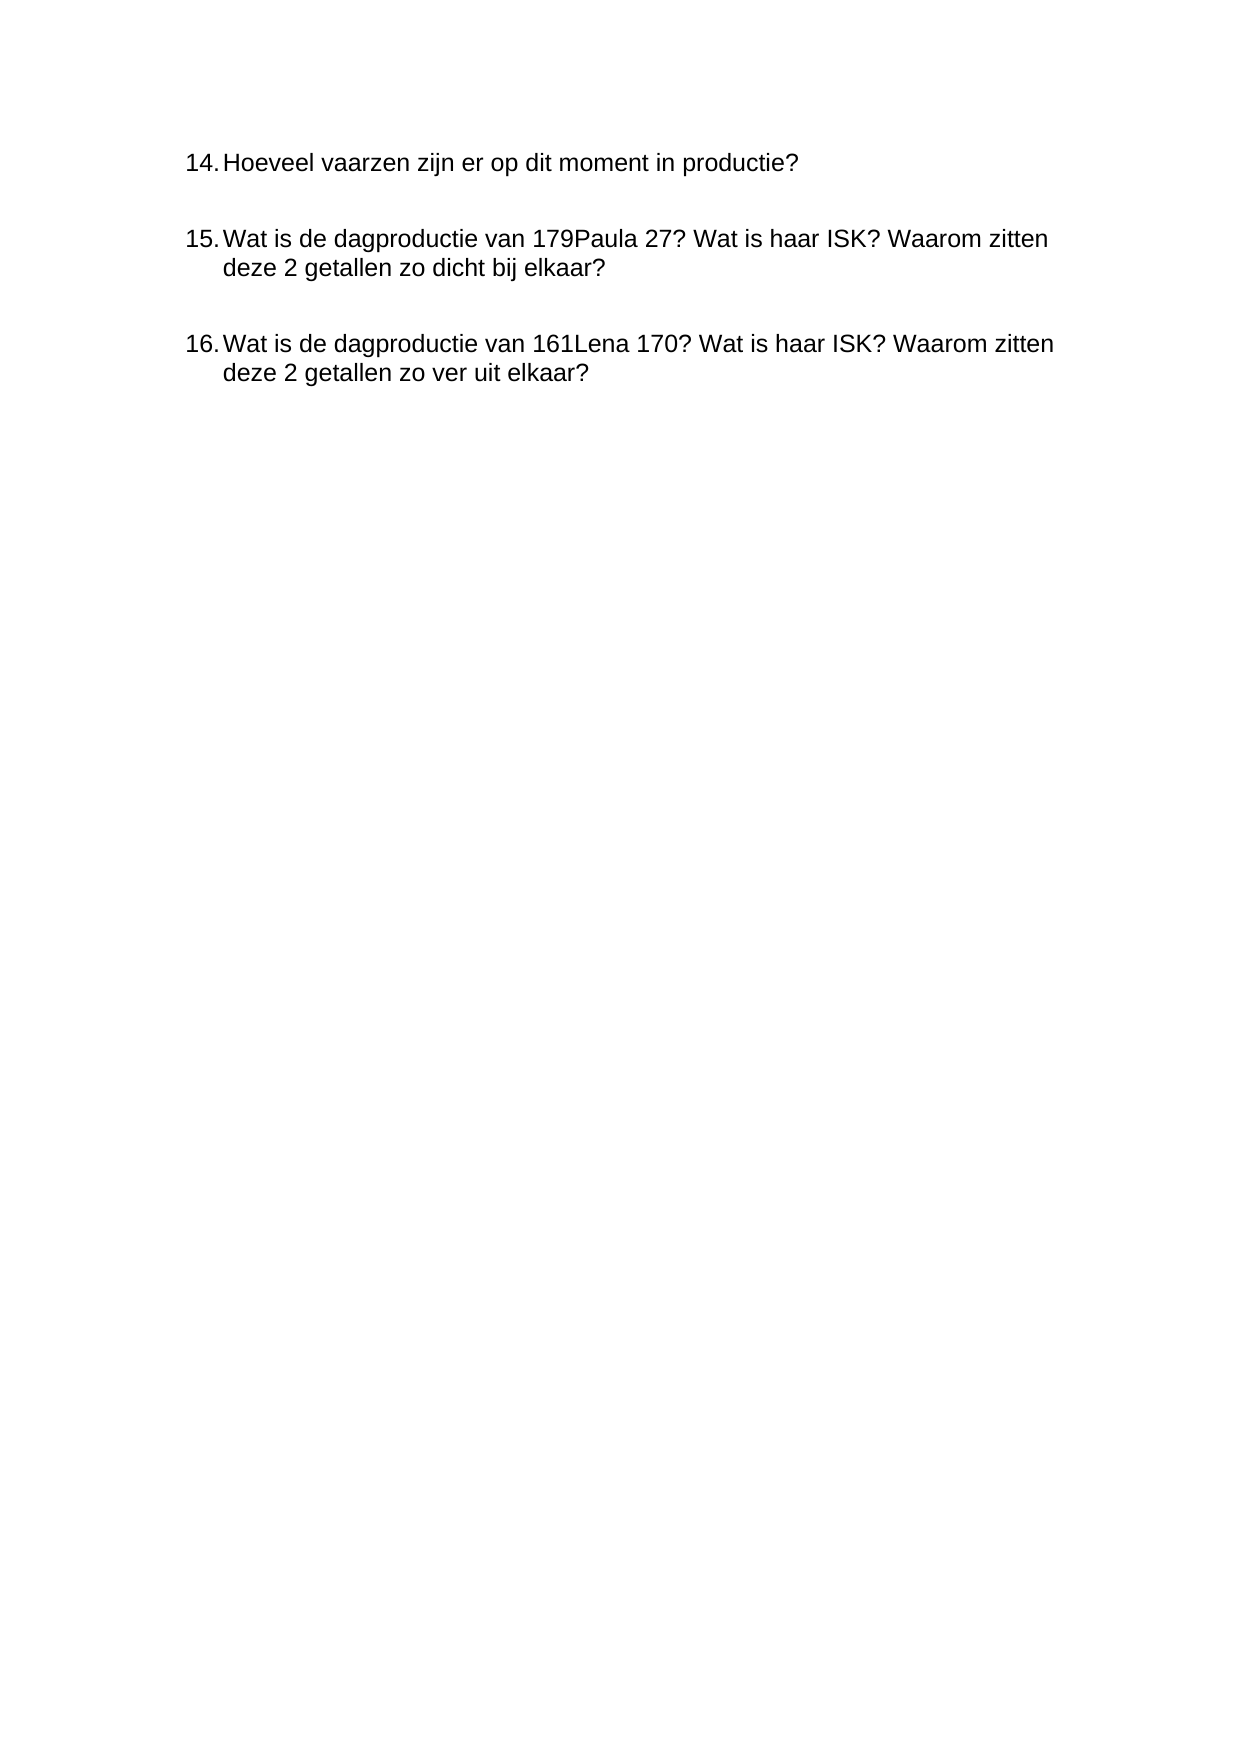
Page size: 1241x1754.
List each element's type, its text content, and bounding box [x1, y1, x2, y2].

list Wat is de dagproductie van 161Lena 170? Wat is haar ISK? Waarom zitten deze 2 getallen zo ver uit elkaar? [185, 329, 1093, 387]
list Hoeveel vaarzen zijn er op dit moment in productie? [185, 148, 1093, 176]
list Wat is de dagproductie van 179Paula 27? Wat is haar ISK? Waarom zitten deze 2 getallen zo dicht bij elkaar? [185, 224, 1093, 282]
